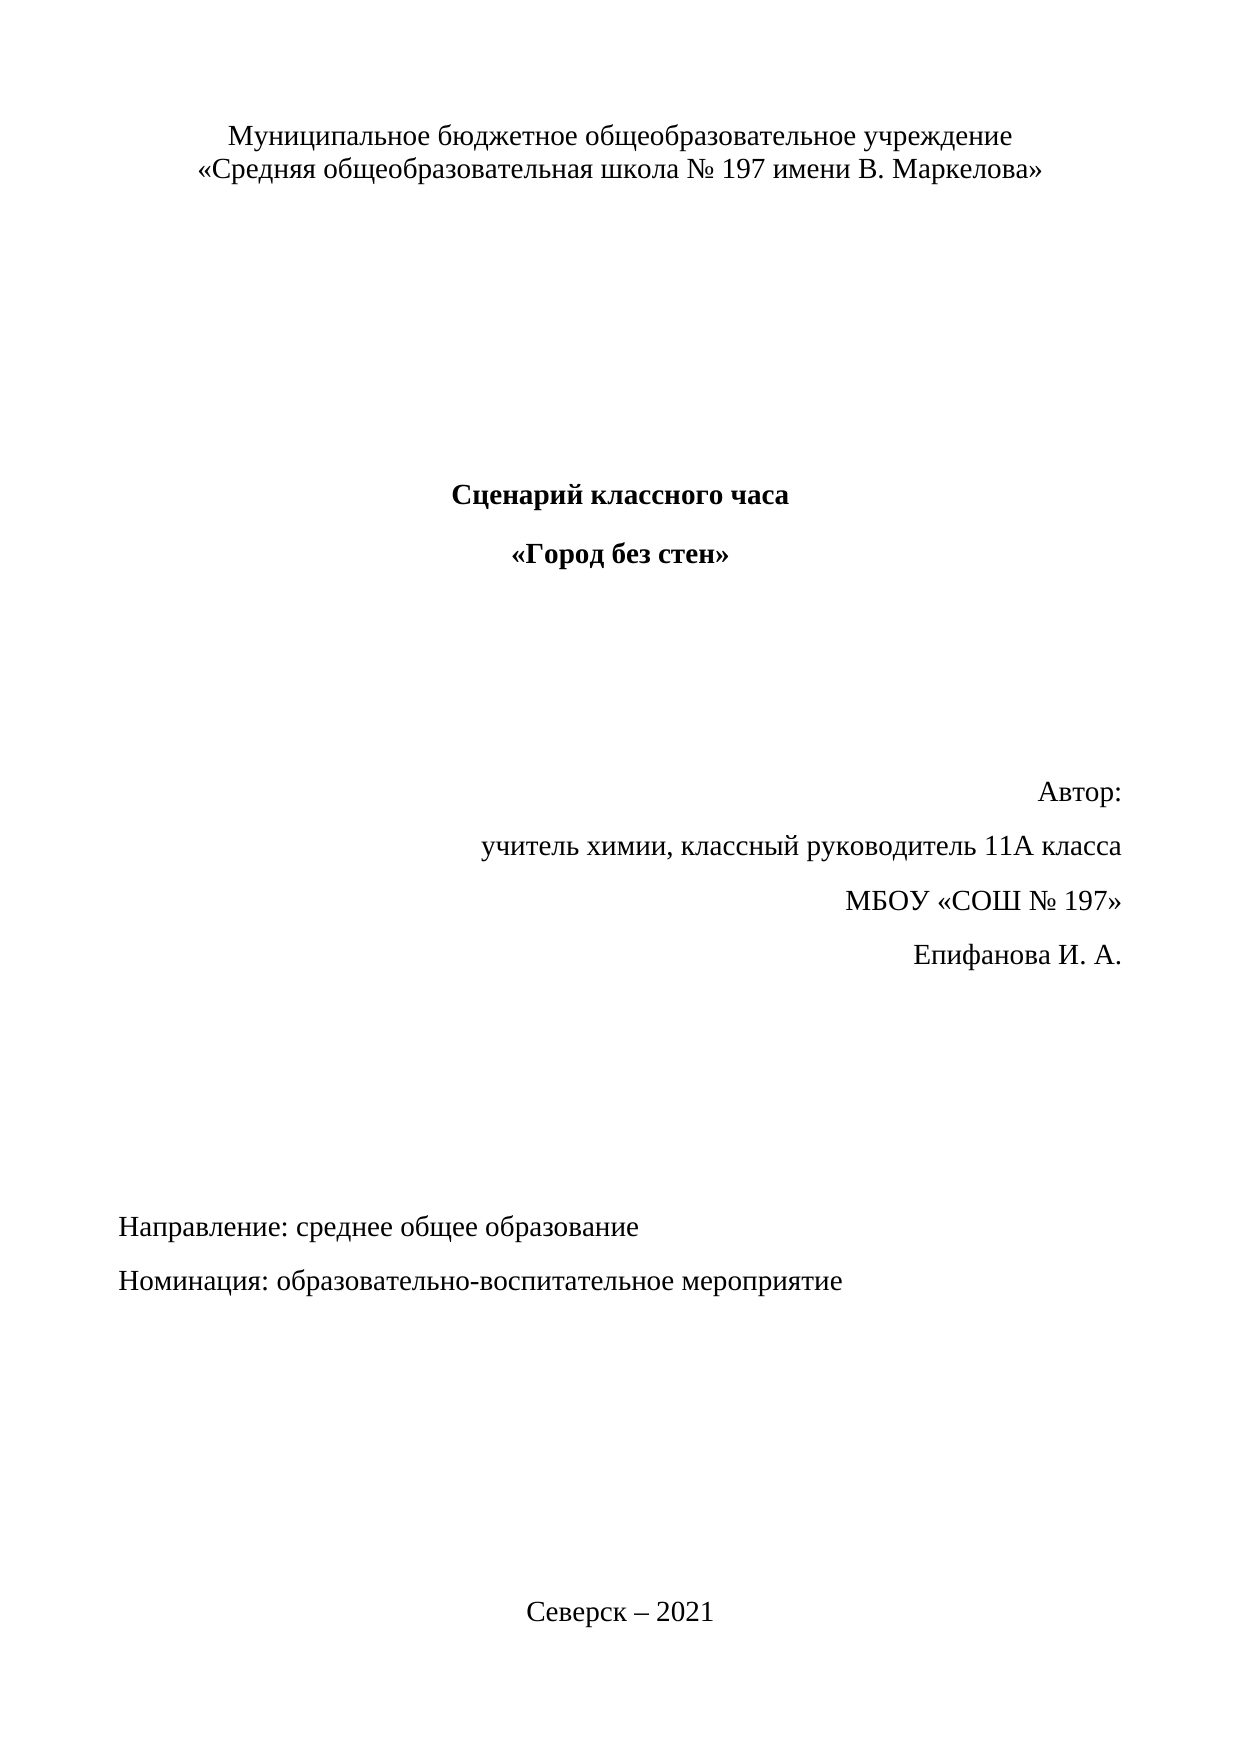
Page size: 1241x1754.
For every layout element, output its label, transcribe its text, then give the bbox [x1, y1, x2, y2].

text Направление: среднее общее образование [118, 1209, 1122, 1242]
text Муниципальное бюджетное общеобразовательное учреждение [118, 118, 1122, 152]
text Номинация: образовательно-воспитательное мероприятие [118, 1263, 1122, 1297]
text Автор: [118, 774, 1122, 807]
text Сценарий классного часа [118, 477, 1122, 511]
text МБОУ «СОШ № 197» [118, 883, 1122, 916]
text учитель химии, классный руководитель 11А класса [118, 828, 1122, 862]
text «Средняя общеобразовательная школа № 197 имени В. Маркелова» [118, 152, 1122, 185]
text Северск – 2021 [118, 1594, 1122, 1628]
text Епифанова И. А. [118, 937, 1122, 971]
text «Город без стен» [118, 536, 1122, 570]
